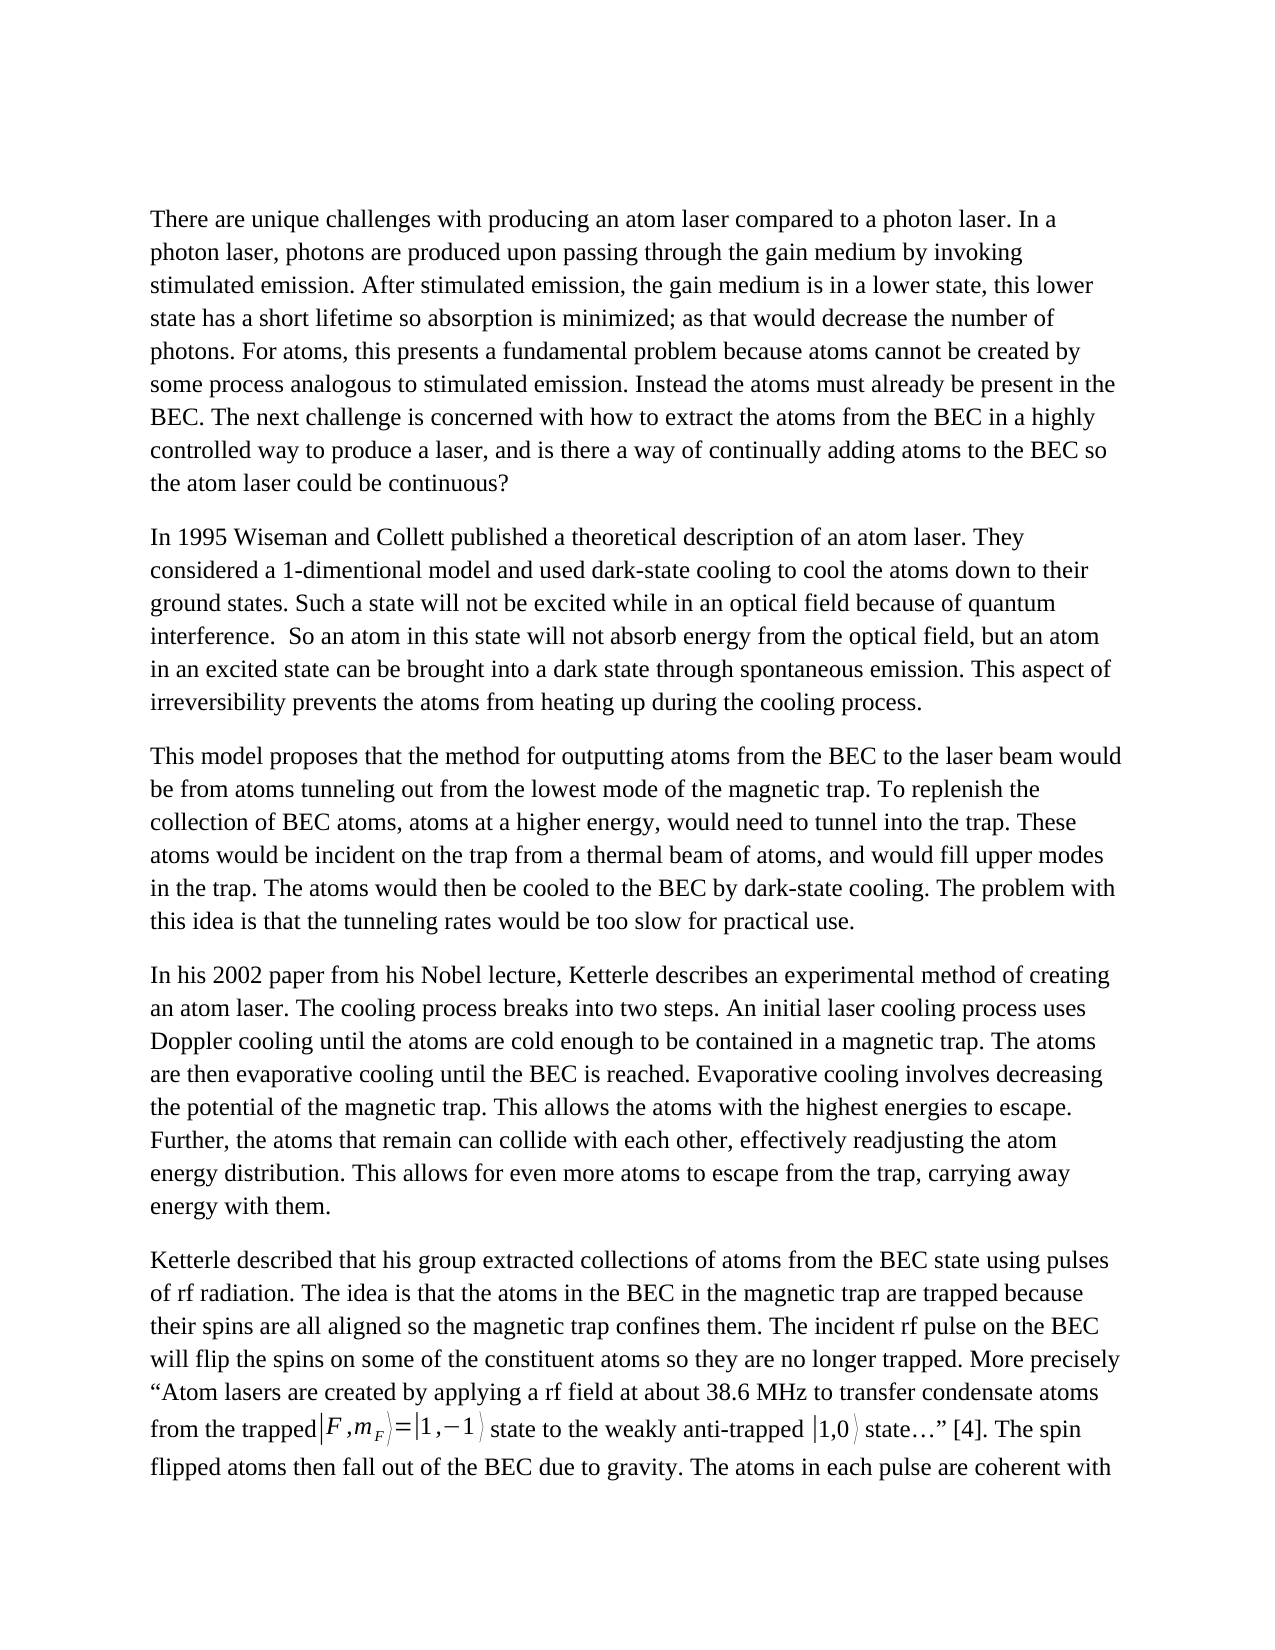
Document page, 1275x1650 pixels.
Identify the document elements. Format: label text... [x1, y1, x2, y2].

text In 1995 Wiseman and Collett published a theoretical description of an atom laser. They considered a 1-dimentional model and used dark-state cooling to cool the atoms down to their ground states. Such a state will not be excited while in an optical field because of quantum interference. So an atom in this state will not absorb energy from the optical field, but an atom in an excited state can be brought into a dark state through spontaneous emission. This aspect of irreversibility prevents the atoms from heating up during the cooling process. [150, 522, 1125, 716]
text In his 2002 paper from his Nobel lecture, Ketterle describes an experimental method of creating an atom laser. The cooling process breaks into two steps. An initial laser cooling process uses Doppler cooling until the atoms are cold enough to be contained in a magnetic trap. The atoms are then evaporative cooling until the BEC is reached. Evaporative cooling involves decreasing the potential of the magnetic trap. This allows the atoms with the highest energies to escape. Further, the atoms that remain can collide with each other, effectively readjusting the atom energy distribution. This allows for even more atoms to escape from the trap, carrying away energy with them. [150, 960, 1125, 1220]
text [150, 1245, 1125, 1481]
text This model proposes that the method for outputting atoms from the BEC to the laser beam would be from atoms tunneling out from the lowest mode of the magnetic trap. To replenish the collection of BEC atoms, atoms at a higher energy, would need to tunnel into the trap. These atoms would be incident on the trap from a thermal beam of atoms, and would fill upper modes in the trap. The atoms would then be cooled to the BEC by dark-state cooling. The problem with this idea is that the tunneling rates would be too slow for practical use. [150, 741, 1125, 935]
text There are unique challenges with producing an atom laser compared to a photon laser. In a photon laser, photons are produced upon passing through the gain medium by invoking stimulated emission. After stimulated emission, the gain medium is in a lower state, this lower state has a short lifetime so absorption is minimized; as that would decrease the number of photons. For atoms, this presents a fundamental problem because atoms cannot be created by some process analogous to stimulated emission. Instead the atoms must already be present in the BEC. The next challenge is concerned with how to extract the atoms from the BEC in a highly controlled way to produce a laser, and is there a way of continually adding atoms to the BEC so the atom laser could be continuous? [150, 204, 1125, 497]
